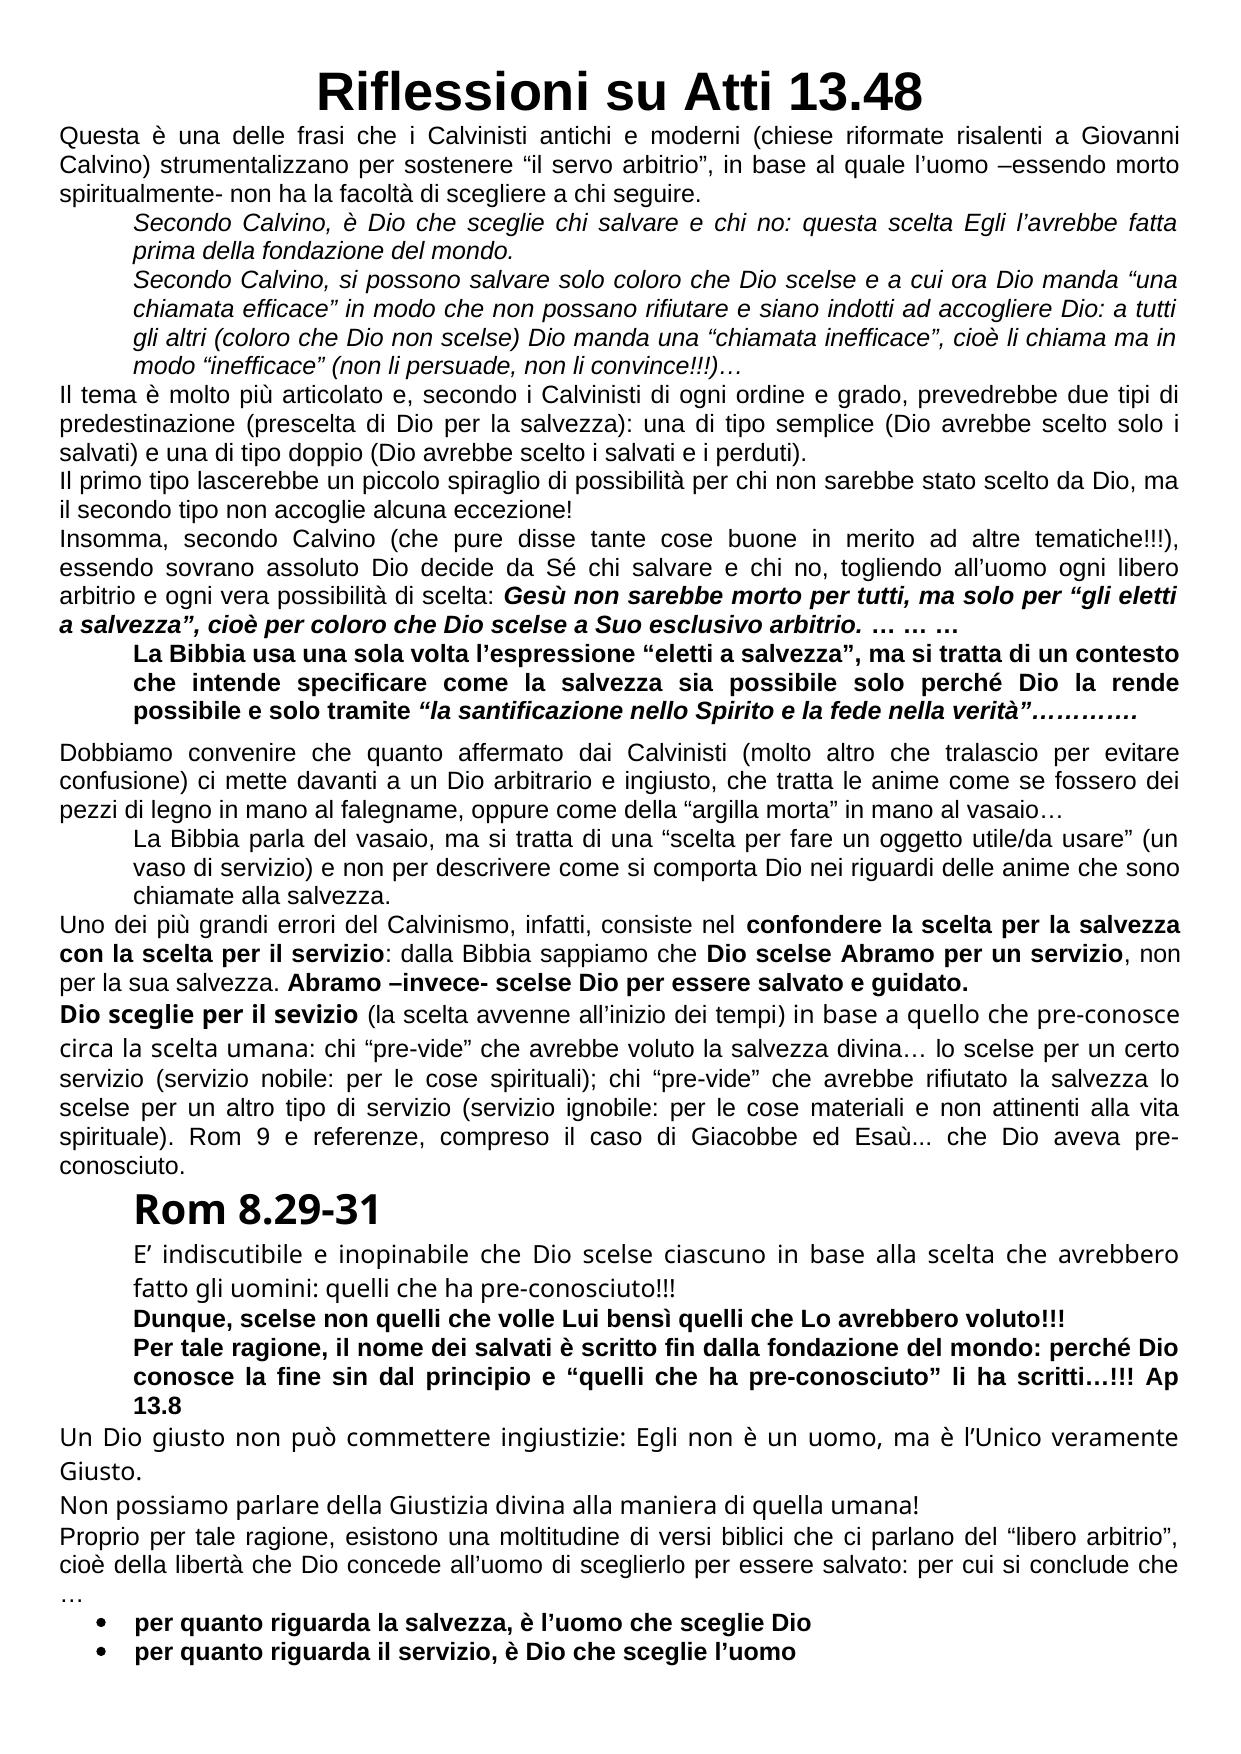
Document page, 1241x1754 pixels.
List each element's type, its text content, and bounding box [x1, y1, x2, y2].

list per quanto riguarda il servizio, è Dio che sceglie l’uomo [97, 1637, 1181, 1666]
text Secondo Calvino, è Dio che sceglie chi salvare e chi no: questa scelta Egli l’avrebbe fatta prima della fondazione del mondo. [133, 208, 1181, 265]
text Un Dio giusto non può commettere ingiustizie: Egli non è un uomo, ma è l’Unico veramente Giusto. [59, 1419, 1181, 1487]
text Dobbiamo convenire che quanto affermato dai Calvinisti (molto altro che tralascio per evitare confusione) ci mette davanti a un Dio arbitrario e ingiusto, che tratta le anime come se fossero dei pezzi di legno in mano al falegname, oppure come della “argilla morta” in mano al vasaio… [59, 738, 1181, 824]
text La Bibbia parla del vasaio, ma si tratta di una “scelta per fare un oggetto utile/da usare” (un vaso di servizio) e non per descrivere come si comporta Dio nei riguardi delle anime che sono chiamate alla salvezza. [133, 824, 1181, 910]
text Per tale ragione, il nome dei salvati è scritto fin dalla fondazione del mondo: perché Dio conosce la fine sin dal principio e “quelli che ha pre-conosciuto” li ha scritti…!!! Ap 13.8 [133, 1333, 1181, 1419]
text Il tema è molto più articolato e, secondo i Calvinisti di ogni ordine e grado, prevedrebbe due tipi di predestinazione (prescelta di Dio per la salvezza): una di tipo semplice (Dio avrebbe scelto solo i salvati) e una di tipo doppio (Dio avrebbe scelto i salvati e i perduti). [59, 380, 1181, 466]
text Riflessioni su Atti 13.48 [59, 59, 1181, 121]
text Dio sceglie per il sevizio (la scelta avvenne all’inizio dei tempi) in base a quello che pre-conosce circa la scelta umana: chi “pre-vide” che avrebbe voluto la salvezza divina… lo scelse per un certo servizio (servizio nobile: per le cose spirituali); chi “pre-vide” che avrebbe rifiutato la salvezza lo scelse per un altro tipo di servizio (servizio ignobile: per le cose materiali e non attinenti alla vita spirituale). Rom 9 e referenze, compreso il caso di Giacobbe ed Esaù... che Dio aveva pre-conosciuto. [59, 996, 1181, 1179]
text Proprio per tale ragione, esistono una moltitudine di versi biblici che ci parlano del “libero arbitrio”, cioè della libertà che Dio concede all’uomo di sceglierlo per essere salvato: per cui si conclude che … [59, 1522, 1181, 1608]
list per quanto riguarda la salvezza, è l’uomo che sceglie Dio [97, 1608, 1181, 1637]
text Insomma, secondo Calvino (che pure disse tante cose buone in merito ad altre tematiche!!!), essendo sovrano assoluto Dio decide da Sé chi salvare e chi no, togliendo all’uomo ogni libero arbitrio e ogni vera possibilità di scelta: Gesù non sarebbe morto per tutti, ma solo per “gli eletti a salvezza”, cioè per coloro che Dio scelse a Suo esclusivo arbitrio. … … … [59, 524, 1181, 639]
text Rom 8.29-31 [133, 1179, 1181, 1236]
text Non possiamo parlare della Giustizia divina alla maniera di quella umana! [59, 1487, 1181, 1522]
text La Bibbia usa una sola volta l’espressione “eletti a salvezza”, ma si tratta di un contesto che intende specificare come la salvezza sia possibile solo perché Dio la rende possibile e solo tramite “la santificazione nello Spirito e la fede nella verità”…………. [133, 639, 1181, 725]
text Uno dei più grandi errori del Calvinismo, infatti, consiste nel confondere la scelta per la salvezza con la scelta per il servizio: dalla Bibbia sappiamo che Dio scelse Abramo per un servizio, non per la sua salvezza. Abramo –invece- scelse Dio per essere salvato e guidato. [59, 910, 1181, 996]
text Secondo Calvino, si possono salvare solo coloro che Dio scelse e a cui ora Dio manda “una chiamata efficace” in modo che non possano rifiutare e siano indotti ad accogliere Dio: a tutti gli altri (coloro che Dio non scelse) Dio manda una “chiamata inefficace”, cioè li chiama ma in modo “inefficace” (non li persuade, non li convince!!!)… [133, 265, 1181, 380]
text Dunque, scelse non quelli che volle Lui bensì quelli che Lo avrebbero voluto!!! [133, 1304, 1181, 1333]
text Il primo tipo lascerebbe un piccolo spiraglio di possibilità per chi non sarebbe stato scelto da Dio, ma il secondo tipo non accoglie alcuna eccezione! [59, 466, 1181, 524]
text Questa è una delle frasi che i Calvinisti antichi e moderni (chiese riformate risalenti a Giovanni Calvino) strumentalizzano per sostenere “il servo arbitrio”, in base al quale l’uomo –essendo morto spiritualmente- non ha la facoltà di scegliere a chi seguire. [59, 121, 1181, 208]
text E’ indiscutibile e inopinabile che Dio scelse ciascuno in base alla scelta che avrebbero fatto gli uomini: quelli che ha pre-conosciuto!!! [133, 1236, 1181, 1304]
